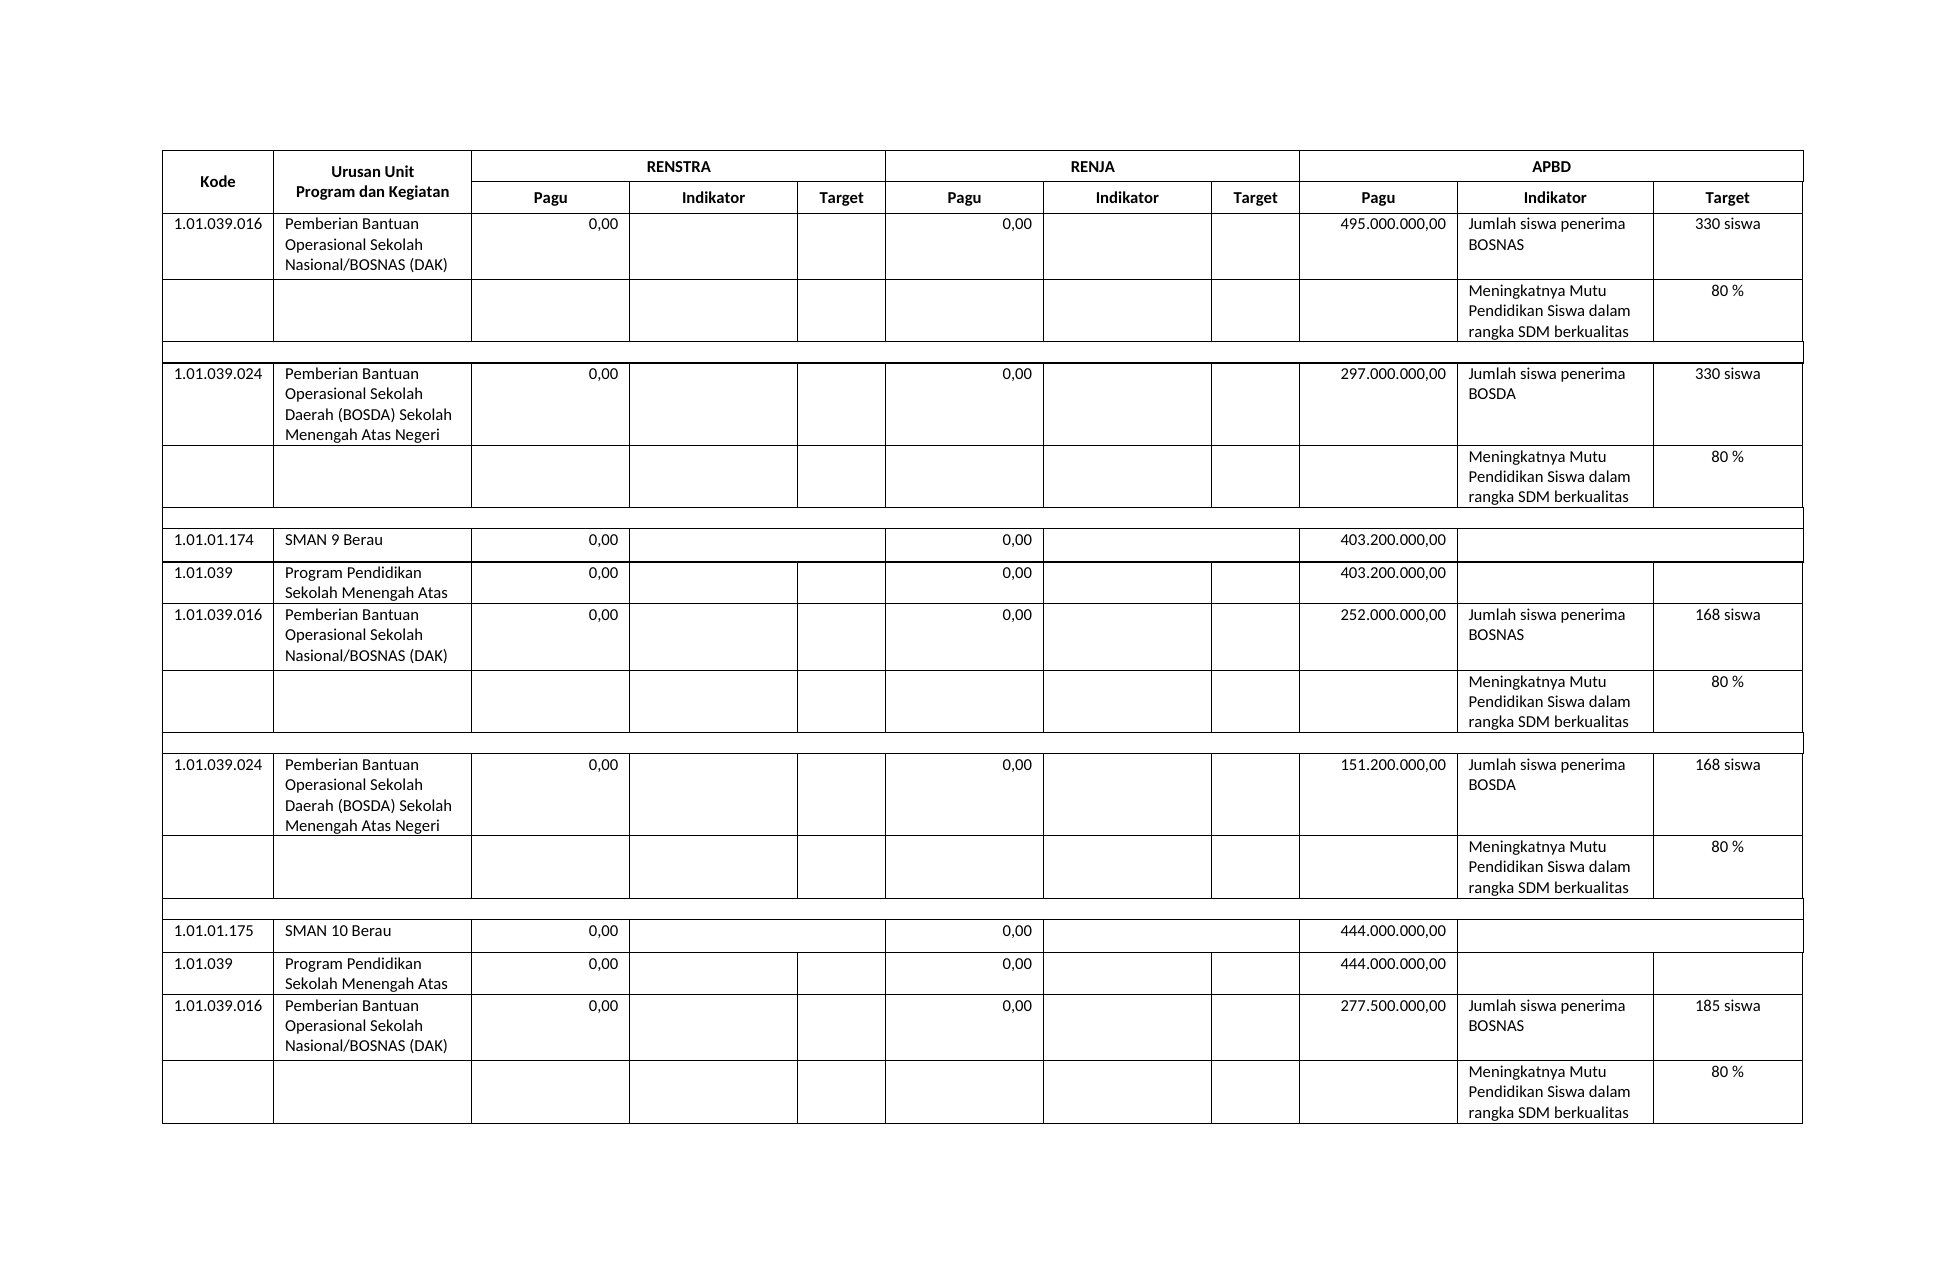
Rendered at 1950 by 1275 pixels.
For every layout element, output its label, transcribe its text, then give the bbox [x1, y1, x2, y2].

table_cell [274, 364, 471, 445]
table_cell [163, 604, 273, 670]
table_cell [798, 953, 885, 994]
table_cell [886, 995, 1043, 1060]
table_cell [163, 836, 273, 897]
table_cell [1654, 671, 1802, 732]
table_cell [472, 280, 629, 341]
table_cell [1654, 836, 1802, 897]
table_cell Pagu [1300, 182, 1457, 212]
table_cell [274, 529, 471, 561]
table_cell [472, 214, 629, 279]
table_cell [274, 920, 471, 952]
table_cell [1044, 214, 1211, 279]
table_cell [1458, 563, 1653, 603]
table_cell Target [1654, 182, 1802, 212]
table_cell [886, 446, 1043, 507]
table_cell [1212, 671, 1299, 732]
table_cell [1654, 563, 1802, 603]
table_cell Target [1212, 182, 1299, 212]
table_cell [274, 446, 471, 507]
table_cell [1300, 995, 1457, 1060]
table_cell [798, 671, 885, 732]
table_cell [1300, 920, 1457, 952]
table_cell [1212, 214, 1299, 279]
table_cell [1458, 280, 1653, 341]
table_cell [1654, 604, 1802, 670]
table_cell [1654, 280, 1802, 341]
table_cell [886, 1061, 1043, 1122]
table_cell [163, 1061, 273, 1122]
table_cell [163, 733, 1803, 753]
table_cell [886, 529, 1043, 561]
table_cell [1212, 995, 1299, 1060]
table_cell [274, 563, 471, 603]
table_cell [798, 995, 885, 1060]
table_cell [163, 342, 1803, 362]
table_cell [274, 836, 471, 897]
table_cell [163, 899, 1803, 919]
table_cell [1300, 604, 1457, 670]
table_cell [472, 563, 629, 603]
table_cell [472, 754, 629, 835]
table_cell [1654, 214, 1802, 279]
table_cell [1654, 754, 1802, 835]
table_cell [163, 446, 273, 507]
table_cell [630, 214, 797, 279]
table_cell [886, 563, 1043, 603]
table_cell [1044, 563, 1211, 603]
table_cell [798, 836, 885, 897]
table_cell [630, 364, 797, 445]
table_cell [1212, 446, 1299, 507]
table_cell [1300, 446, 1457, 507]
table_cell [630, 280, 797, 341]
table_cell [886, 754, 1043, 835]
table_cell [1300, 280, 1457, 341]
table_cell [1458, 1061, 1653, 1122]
table_header RENSTRA [472, 151, 885, 181]
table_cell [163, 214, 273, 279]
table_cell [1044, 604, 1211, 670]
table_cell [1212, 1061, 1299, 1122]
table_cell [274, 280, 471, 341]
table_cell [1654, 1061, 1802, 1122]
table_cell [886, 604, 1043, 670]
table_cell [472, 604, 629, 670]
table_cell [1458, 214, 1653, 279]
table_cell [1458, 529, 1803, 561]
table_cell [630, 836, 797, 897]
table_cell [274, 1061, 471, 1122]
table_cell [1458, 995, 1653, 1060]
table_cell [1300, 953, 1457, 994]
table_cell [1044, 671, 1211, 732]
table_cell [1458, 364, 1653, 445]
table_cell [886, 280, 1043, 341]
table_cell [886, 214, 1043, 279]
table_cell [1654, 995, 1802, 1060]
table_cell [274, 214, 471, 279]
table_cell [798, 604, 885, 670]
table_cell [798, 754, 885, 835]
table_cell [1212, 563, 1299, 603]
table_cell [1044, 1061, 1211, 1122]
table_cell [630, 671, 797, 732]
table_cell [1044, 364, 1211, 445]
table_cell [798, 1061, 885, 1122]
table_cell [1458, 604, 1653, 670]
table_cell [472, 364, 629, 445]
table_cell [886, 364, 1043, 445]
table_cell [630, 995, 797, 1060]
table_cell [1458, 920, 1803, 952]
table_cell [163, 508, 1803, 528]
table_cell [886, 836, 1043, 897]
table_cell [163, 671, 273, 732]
table_header APBD [1300, 151, 1803, 181]
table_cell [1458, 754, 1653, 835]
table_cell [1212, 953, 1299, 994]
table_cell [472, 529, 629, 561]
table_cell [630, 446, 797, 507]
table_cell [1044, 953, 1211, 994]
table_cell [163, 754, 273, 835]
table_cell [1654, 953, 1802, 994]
table_cell Indikator [1458, 182, 1653, 212]
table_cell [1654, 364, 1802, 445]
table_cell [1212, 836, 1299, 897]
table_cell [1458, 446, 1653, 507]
table_cell Target [798, 182, 885, 212]
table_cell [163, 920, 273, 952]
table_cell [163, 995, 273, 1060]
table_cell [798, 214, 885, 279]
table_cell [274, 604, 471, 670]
table_header Kode [163, 151, 273, 212]
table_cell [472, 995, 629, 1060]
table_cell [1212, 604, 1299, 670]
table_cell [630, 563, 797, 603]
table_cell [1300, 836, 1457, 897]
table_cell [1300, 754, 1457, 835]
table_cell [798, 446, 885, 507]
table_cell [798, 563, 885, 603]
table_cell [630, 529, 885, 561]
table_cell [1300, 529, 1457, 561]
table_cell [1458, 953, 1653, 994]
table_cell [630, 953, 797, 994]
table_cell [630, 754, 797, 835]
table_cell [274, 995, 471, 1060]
table_cell Indikator [1044, 182, 1211, 212]
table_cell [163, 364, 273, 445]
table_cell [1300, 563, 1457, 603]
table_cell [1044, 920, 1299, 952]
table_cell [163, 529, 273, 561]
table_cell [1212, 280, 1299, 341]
table_header Urusan Unit Program dan Kegiatan [274, 151, 471, 212]
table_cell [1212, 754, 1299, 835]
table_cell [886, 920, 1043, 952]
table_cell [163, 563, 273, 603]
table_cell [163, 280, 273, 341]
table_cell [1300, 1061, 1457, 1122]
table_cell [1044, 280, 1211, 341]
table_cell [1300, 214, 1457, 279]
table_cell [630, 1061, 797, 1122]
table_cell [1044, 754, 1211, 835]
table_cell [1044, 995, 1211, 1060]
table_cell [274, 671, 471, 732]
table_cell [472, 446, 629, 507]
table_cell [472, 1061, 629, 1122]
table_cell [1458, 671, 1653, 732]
table_cell Pagu [472, 182, 629, 212]
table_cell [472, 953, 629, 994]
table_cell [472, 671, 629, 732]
table_cell Pagu [886, 182, 1043, 212]
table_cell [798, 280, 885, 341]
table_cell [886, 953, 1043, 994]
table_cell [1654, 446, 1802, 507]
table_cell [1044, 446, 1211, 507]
table_header RENJA [886, 151, 1299, 181]
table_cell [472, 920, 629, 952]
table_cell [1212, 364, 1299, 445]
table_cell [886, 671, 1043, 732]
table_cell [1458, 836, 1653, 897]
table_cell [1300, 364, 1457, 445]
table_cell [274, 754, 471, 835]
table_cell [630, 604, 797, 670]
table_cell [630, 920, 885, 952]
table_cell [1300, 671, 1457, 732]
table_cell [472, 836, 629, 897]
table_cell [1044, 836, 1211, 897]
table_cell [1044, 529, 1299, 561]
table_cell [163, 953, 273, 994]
table_cell Indikator [630, 182, 797, 212]
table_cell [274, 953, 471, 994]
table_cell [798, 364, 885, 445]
